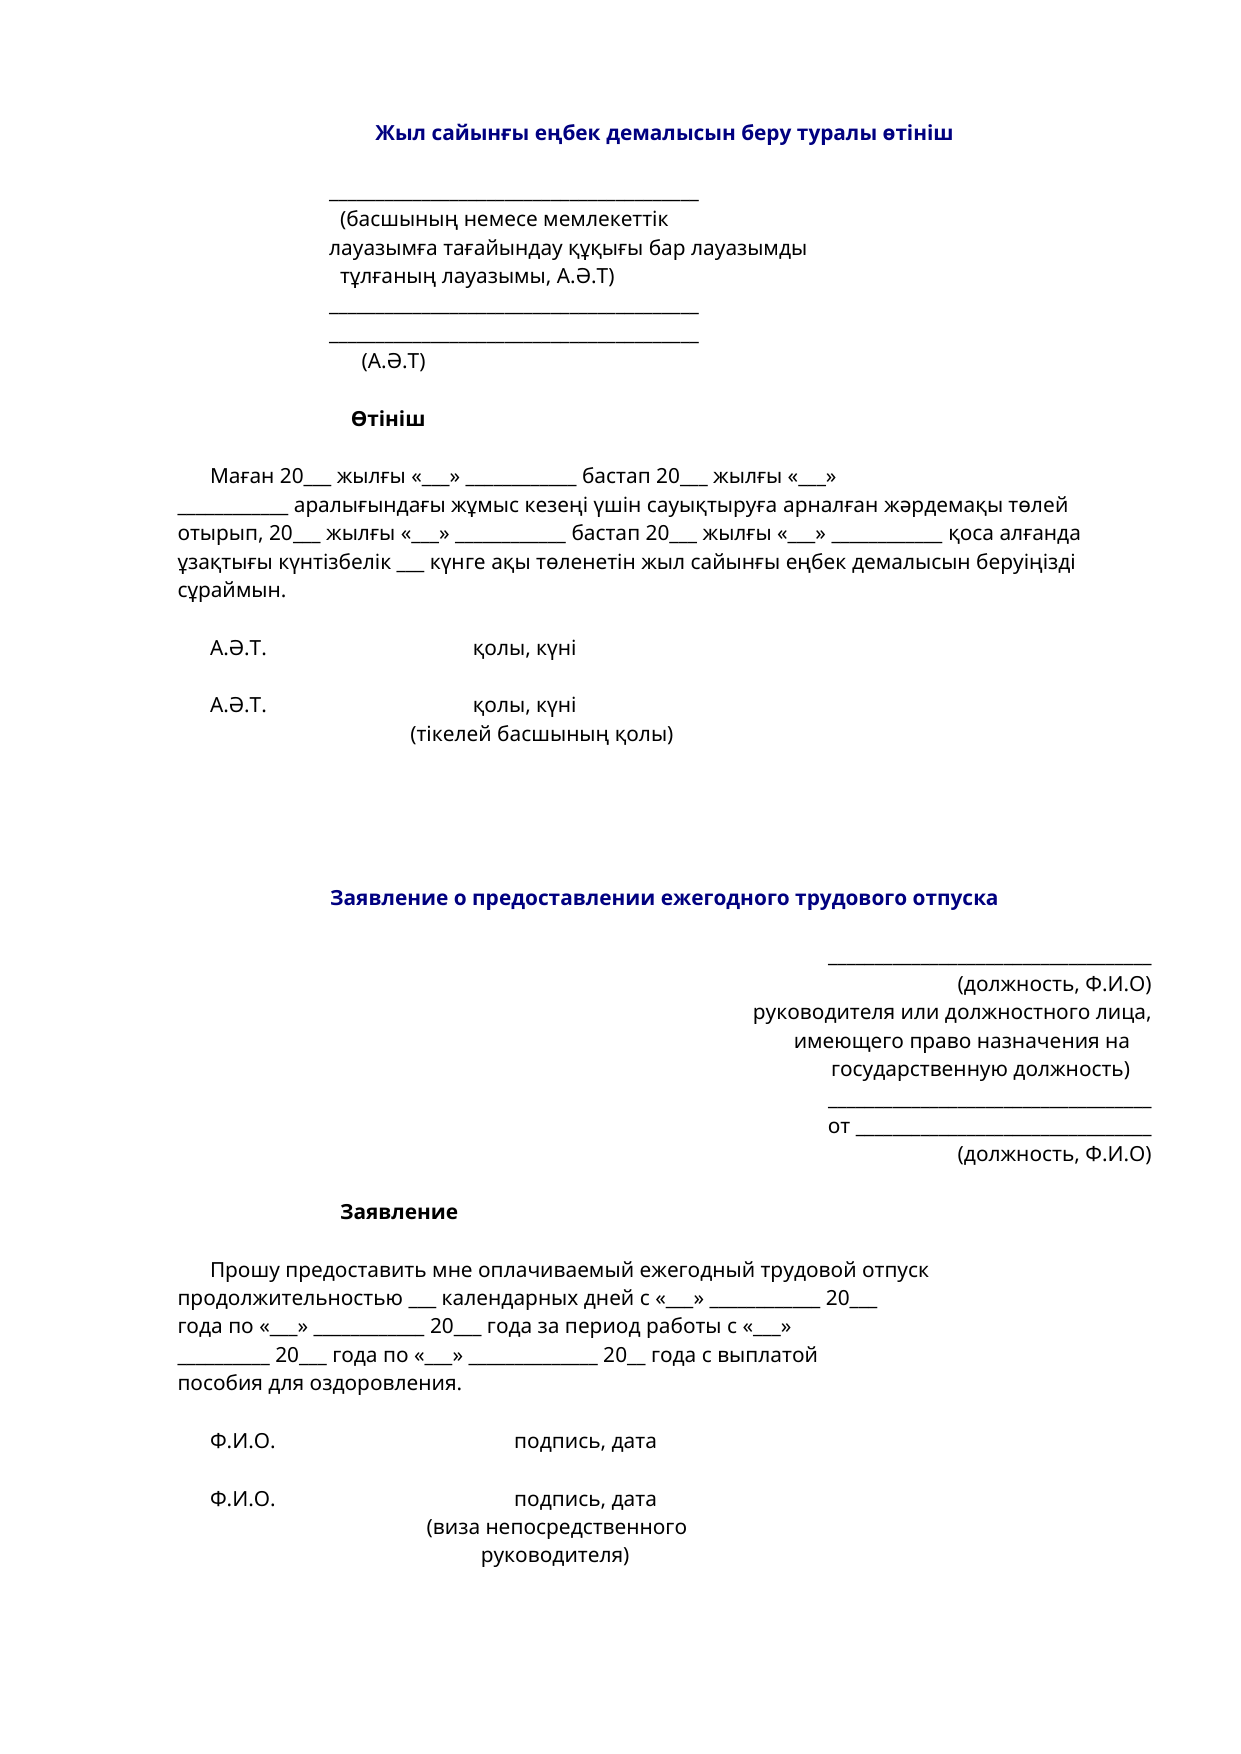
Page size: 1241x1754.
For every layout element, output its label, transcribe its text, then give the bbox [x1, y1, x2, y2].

text А.Ә.Т. қолы, күні [177, 633, 1152, 661]
text ________________________________________ (басшының немесе мемлекеттік лауазымға тағайындау құқығы бар лауазымды тұлғаның лауазымы, А.Ә.Т) ________________________________________ ________________________________________ (А.Ә.Т) [177, 176, 1152, 375]
text Жыл сайынғы еңбек демалысын беру туралы өтініш [177, 118, 1152, 147]
text Өтініш [177, 404, 1152, 432]
text ___________________________________ (должность, Ф.И.О) руководителя или должностного лица, имеющего право назначения на государственную должность) ___________________________________ от ________________________________ (должность, Ф.И.О) [177, 940, 1152, 1168]
text Заявление о предоставлении ежегодного трудового отпуска [177, 883, 1152, 911]
text Маған 20___ жылғы «___» ____________ бастап 20___ жылғы «___» ____________ аралығындағы жұмыс кезеңі үшін сауықтыруға арналған жәрдемақы төлей отырып, 20___ жылғы «___» ____________ бастап 20___ жылғы «___» ____________ қоса алғанда ұзақтығы күнтізбелік ___ күнге ақы төленетін жыл сайынғы еңбек демалысын беруіңізді сұраймын. [177, 462, 1152, 604]
text Ф.И.О. подпись, дата [177, 1426, 1152, 1454]
text А.Ә.Т. қолы, күні (тікелей басшының қолы) [177, 691, 1152, 747]
text Ф.И.О. подпись, дата (виза непосредственного руководителя) [177, 1484, 1152, 1569]
text Прошу предоставить мне оплачиваемый ежегодный трудовой отпуск продолжительностью ___ календарных дней с «___» ____________ 20___ года по «___» ____________ 20___ года за период работы с «___» __________ 20___ года по «___» ______________ 20__ года с выплатой пособия для оздоровления. [177, 1255, 1152, 1397]
text Заявление [177, 1197, 1152, 1226]
